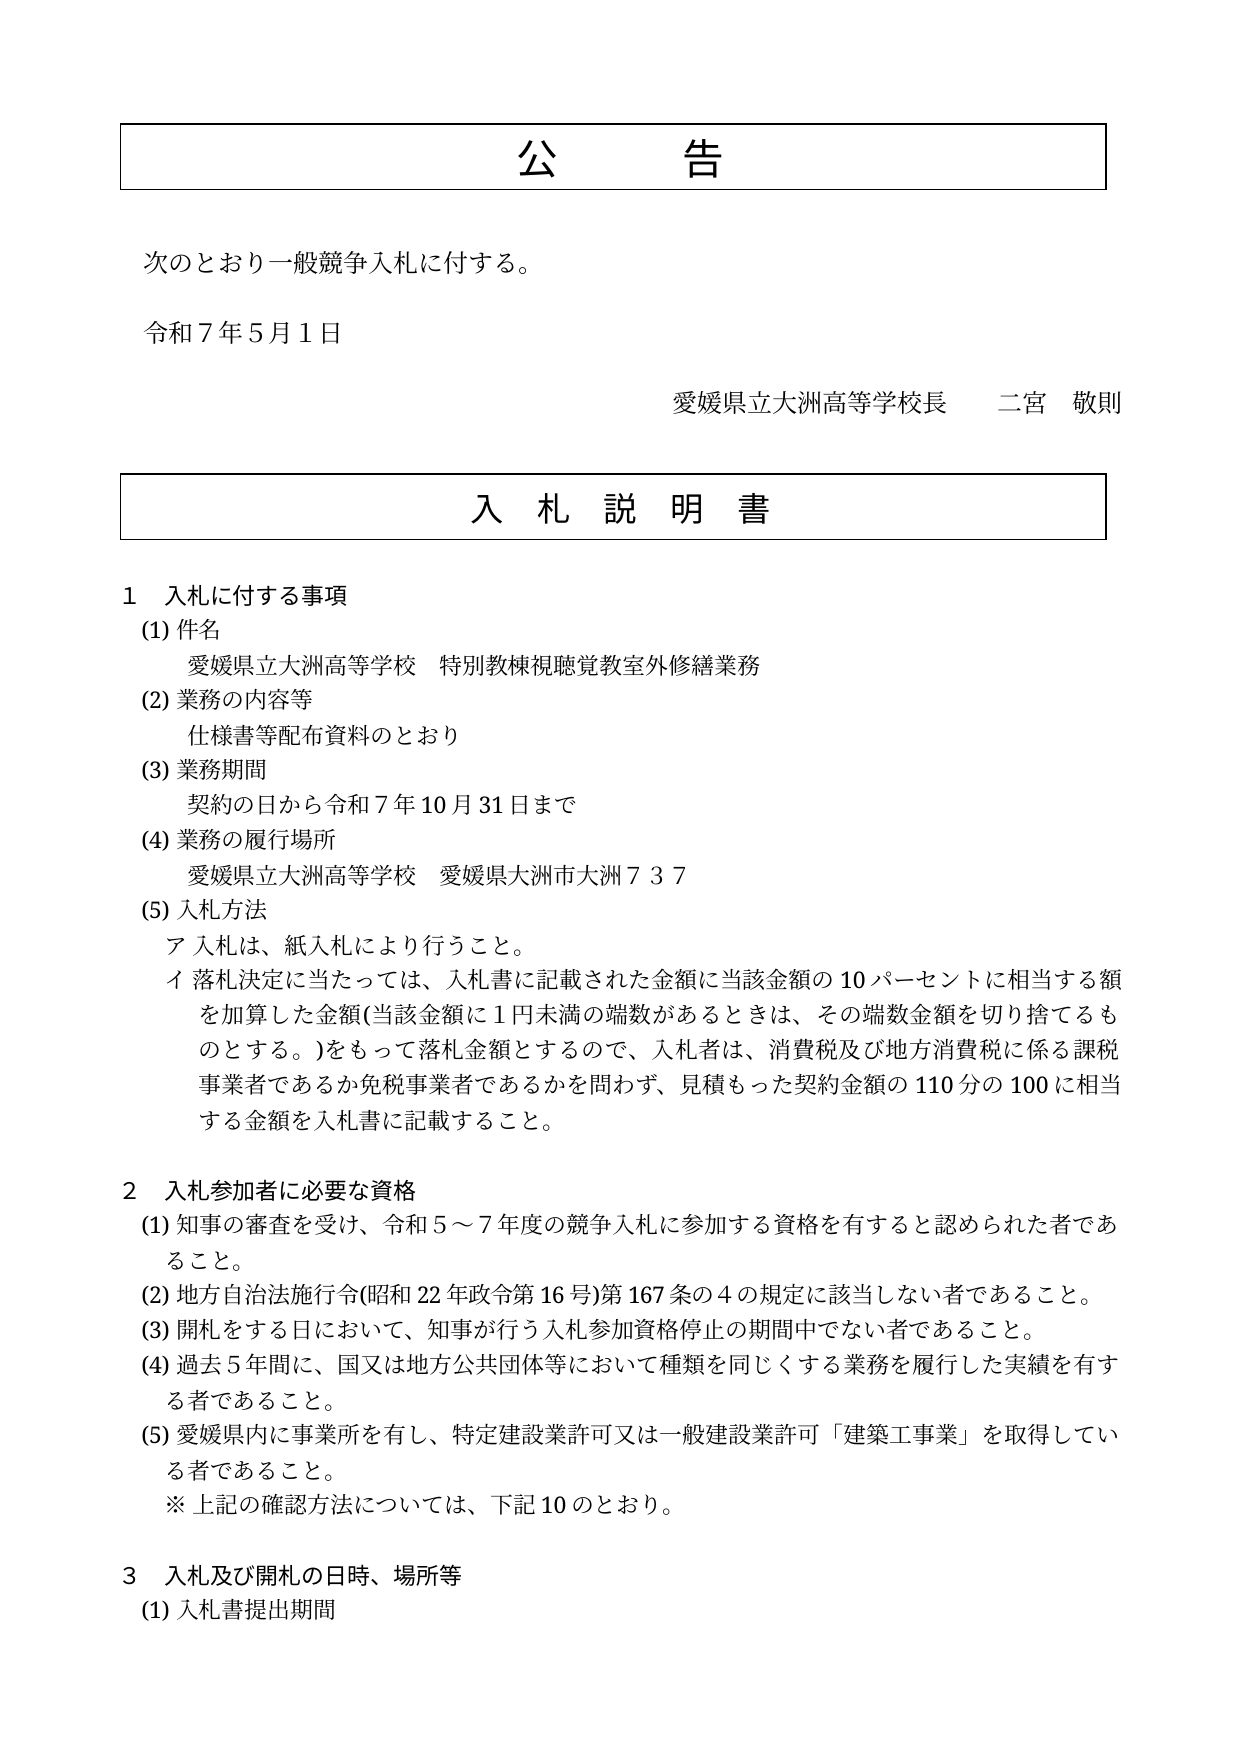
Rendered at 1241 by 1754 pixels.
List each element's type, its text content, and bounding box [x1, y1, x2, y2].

text 契約の日から令和７年10月31日まで [187, 787, 1122, 822]
text 入 札 説 明 書 [118, 472, 1122, 542]
text 仕様書等配布資料のとおり [187, 717, 1122, 752]
text (3) 業務期間 [141, 752, 1122, 787]
text 愛媛県立大洲高等学校 愛媛県大洲市大洲７３７ [187, 857, 1122, 892]
text 次のとおり一般競争入札に付する。 [118, 227, 1122, 297]
text ３ 入札及び開札の日時、場所等 [118, 1557, 1122, 1592]
text イ 落札決定に当たっては、入札書に記載された金額に当該金額の10パーセントに相当する額を加算した金額(当該金額に１円未満の端数があるときは、その端数金額を切り捨てるものとする。)をもって落札金額とするので、入札者は、消費税及び地方消費税に係る課税事業者であるか免税事業者であるかを問わず、見積もった契約金額の110分の 100に相当する金額を入札書に記載すること。 [164, 962, 1122, 1137]
text １ 入札に付する事項 [118, 577, 1122, 612]
text ２ 入札参加者に必要な資格 [118, 1172, 1122, 1207]
text (1) 知事の審査を受け、令和５～７年度の競争入札に参加する資格を有すると認められた者であること。 [141, 1207, 1122, 1277]
text (2) 地方自治法施行令(昭和22年政令第16号)第 167条の４の規定に該当しない者であること。 [141, 1277, 1122, 1312]
text 令和７年５月１日 [118, 297, 1122, 367]
text (5) 入札方法 [141, 892, 1122, 927]
text 愛媛県立大洲高等学校長 二宮 敬則 [118, 367, 1122, 437]
text (3) 開札をする日において、知事が行う入札参加資格停止の期間中でない者であること。 [141, 1312, 1122, 1347]
text (1) 件名 [141, 612, 1122, 647]
text (5) 愛媛県内に事業所を有し、特定建設業許可又は一般建設業許可「建築工事業」を取得している者であること。 [141, 1417, 1122, 1487]
text (2) 業務の内容等 [141, 682, 1122, 717]
text 公 告 [118, 122, 1122, 192]
text 愛媛県立大洲高等学校 特別教棟視聴覚教室外修繕業務 [187, 647, 1122, 682]
text ア 入札は、紙入札により行うこと。 [164, 927, 1122, 962]
text (4) 業務の履行場所 [141, 822, 1122, 857]
text (1) 入札書提出期間 [141, 1592, 1122, 1627]
text (4) 過去５年間に、国又は地方公共団体等において種類を同じくする業務を履行した実績を有する者であること。 [141, 1347, 1122, 1417]
text ※ 上記の確認方法については、下記10のとおり。 [141, 1487, 1122, 1522]
